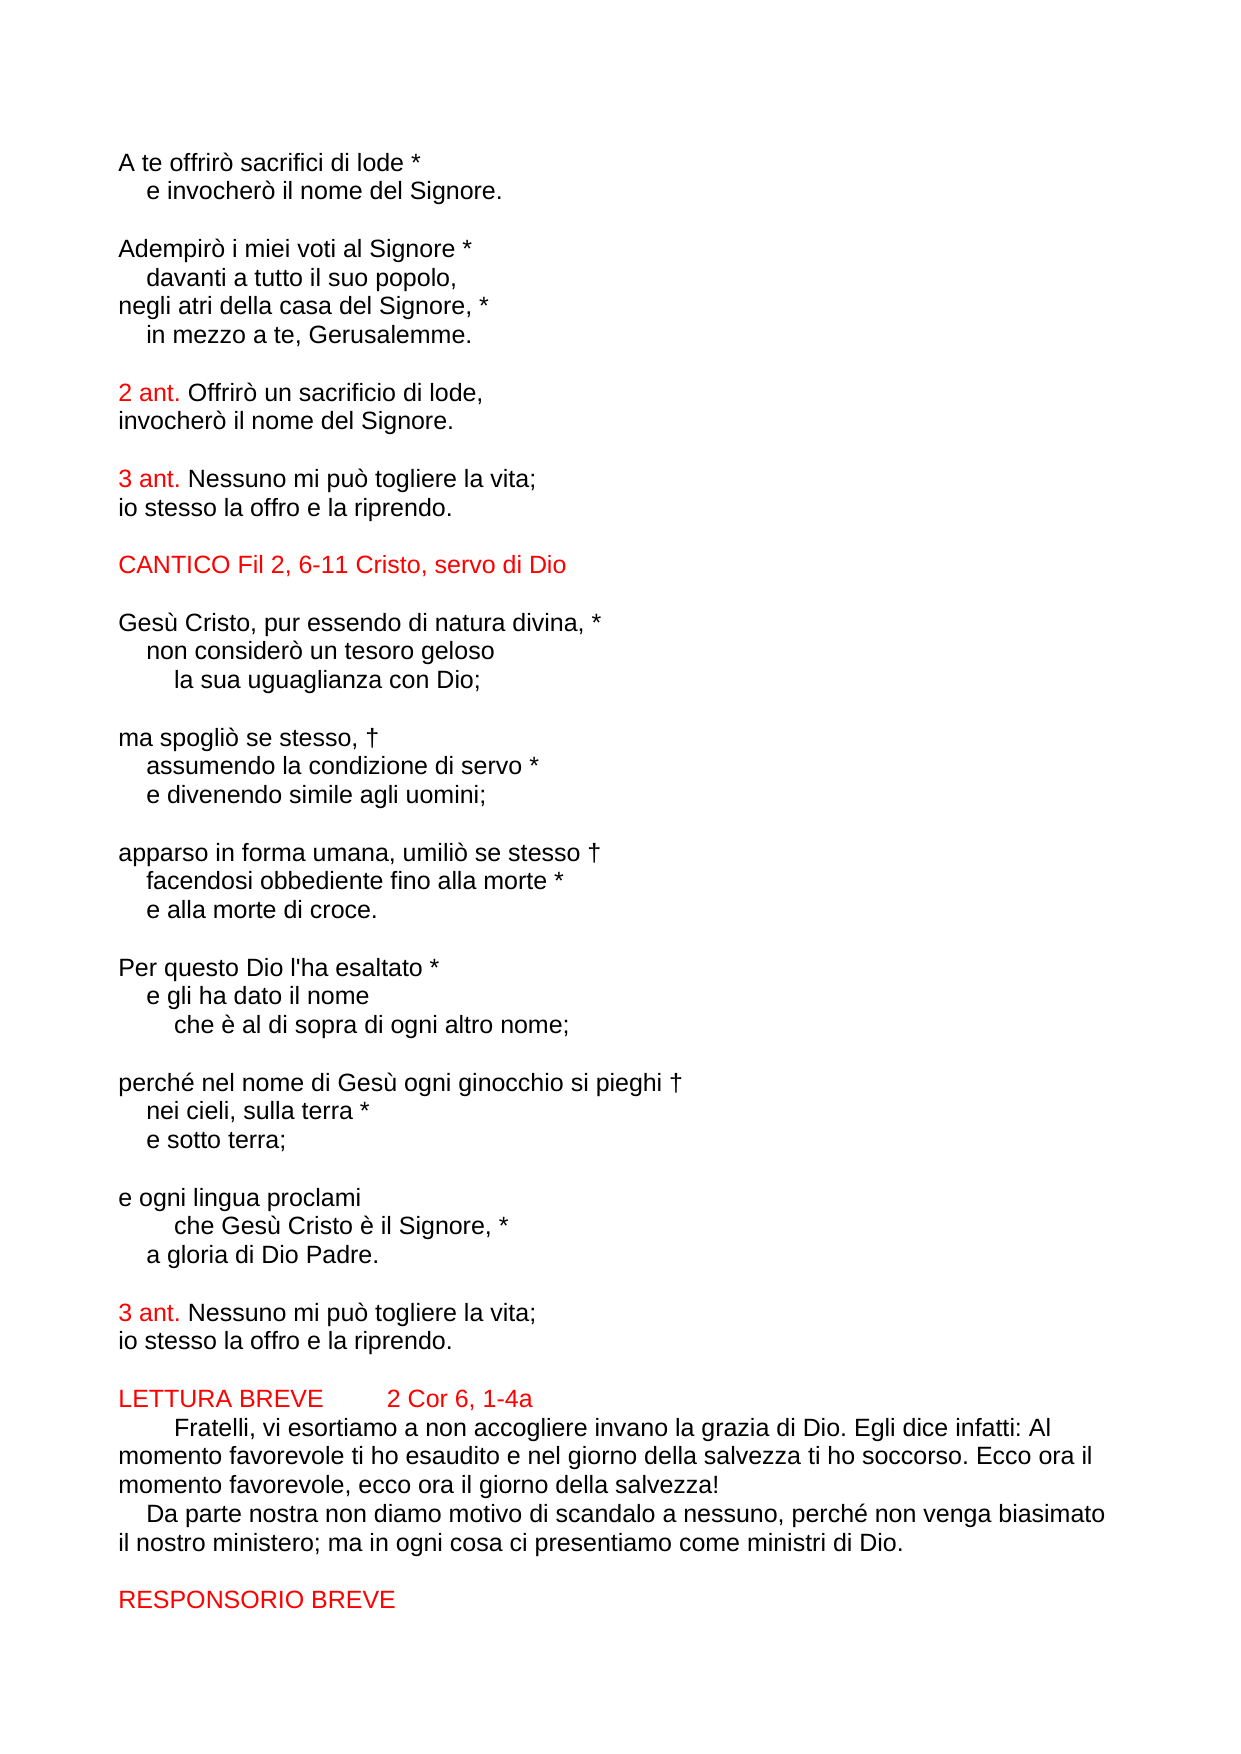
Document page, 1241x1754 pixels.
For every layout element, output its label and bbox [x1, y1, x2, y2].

text [118, 148, 1122, 1614]
